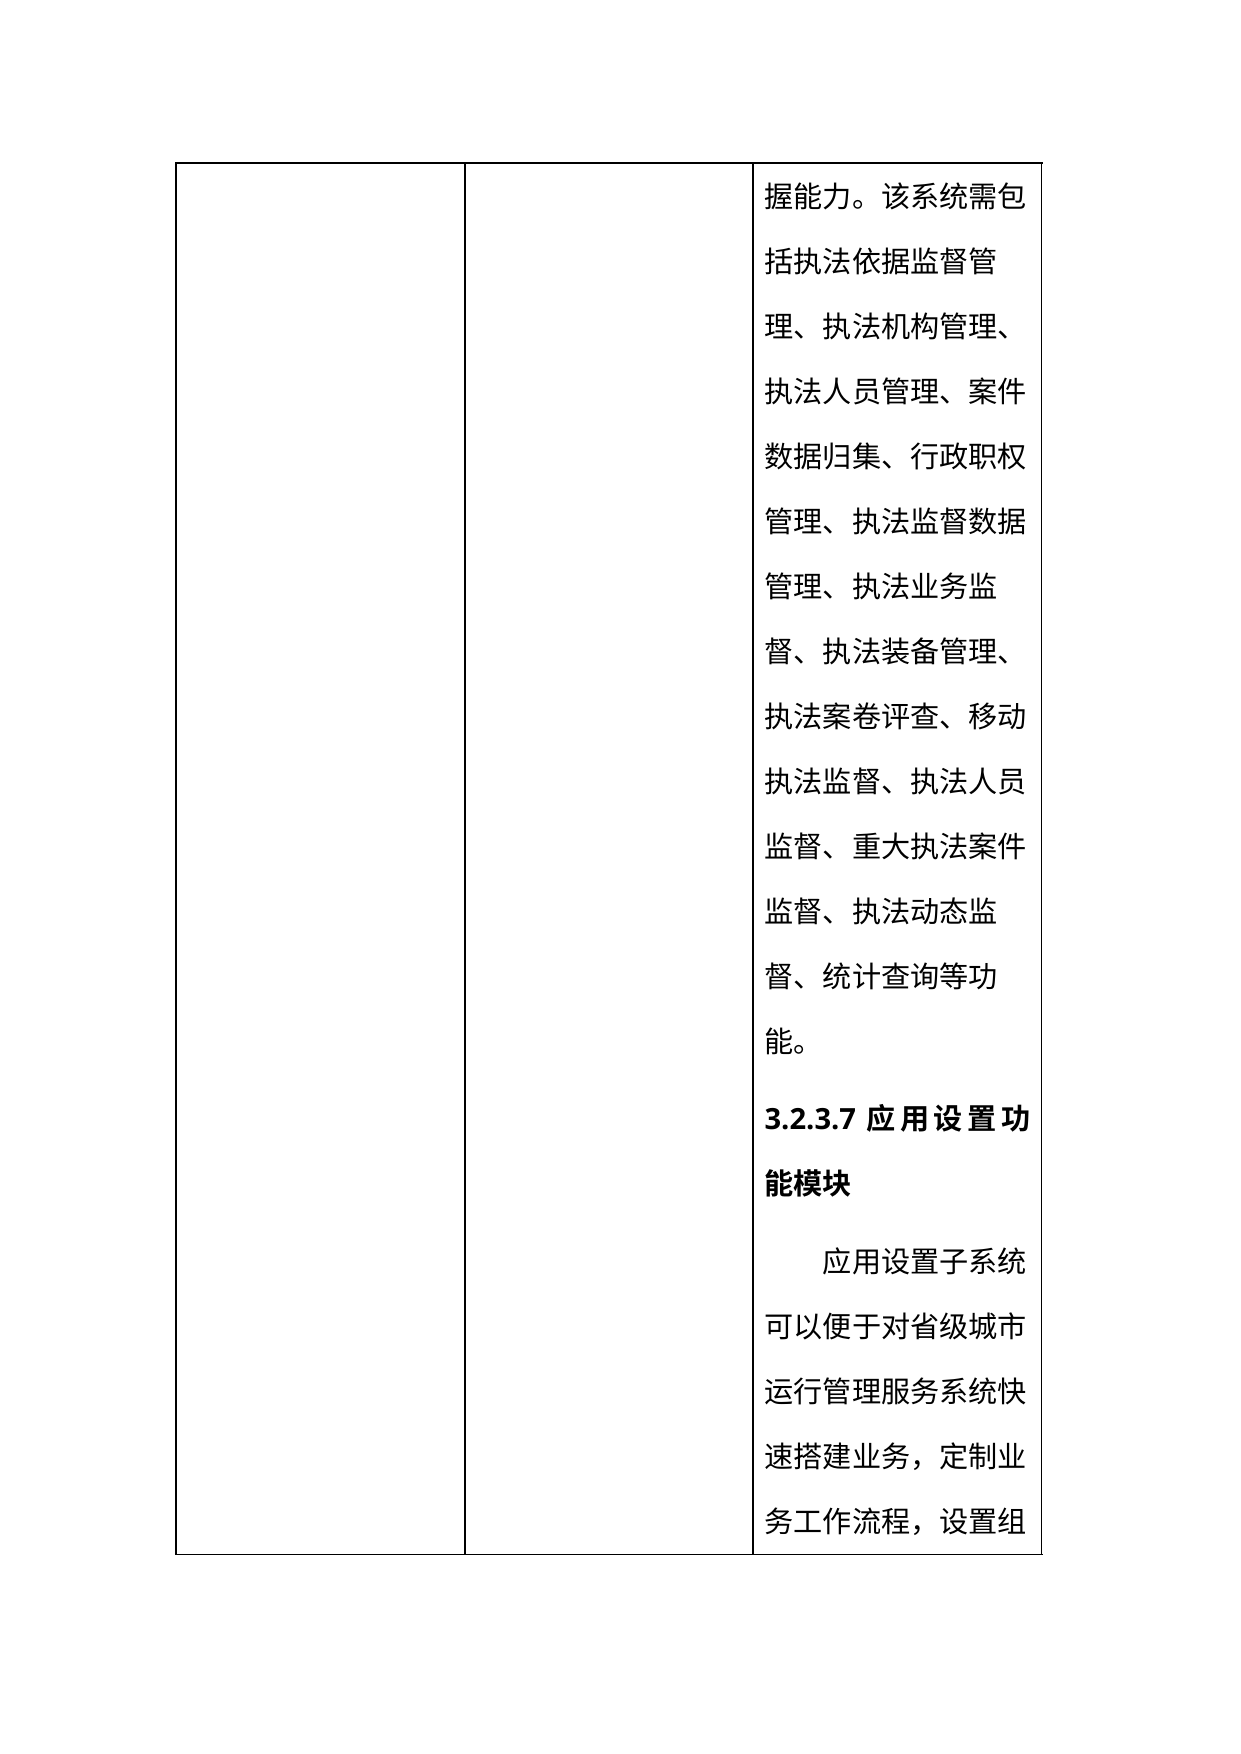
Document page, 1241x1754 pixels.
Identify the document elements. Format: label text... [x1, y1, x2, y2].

table_cell [177, 164, 464, 1553]
table_cell 1 [466, 164, 752, 1553]
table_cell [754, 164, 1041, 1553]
